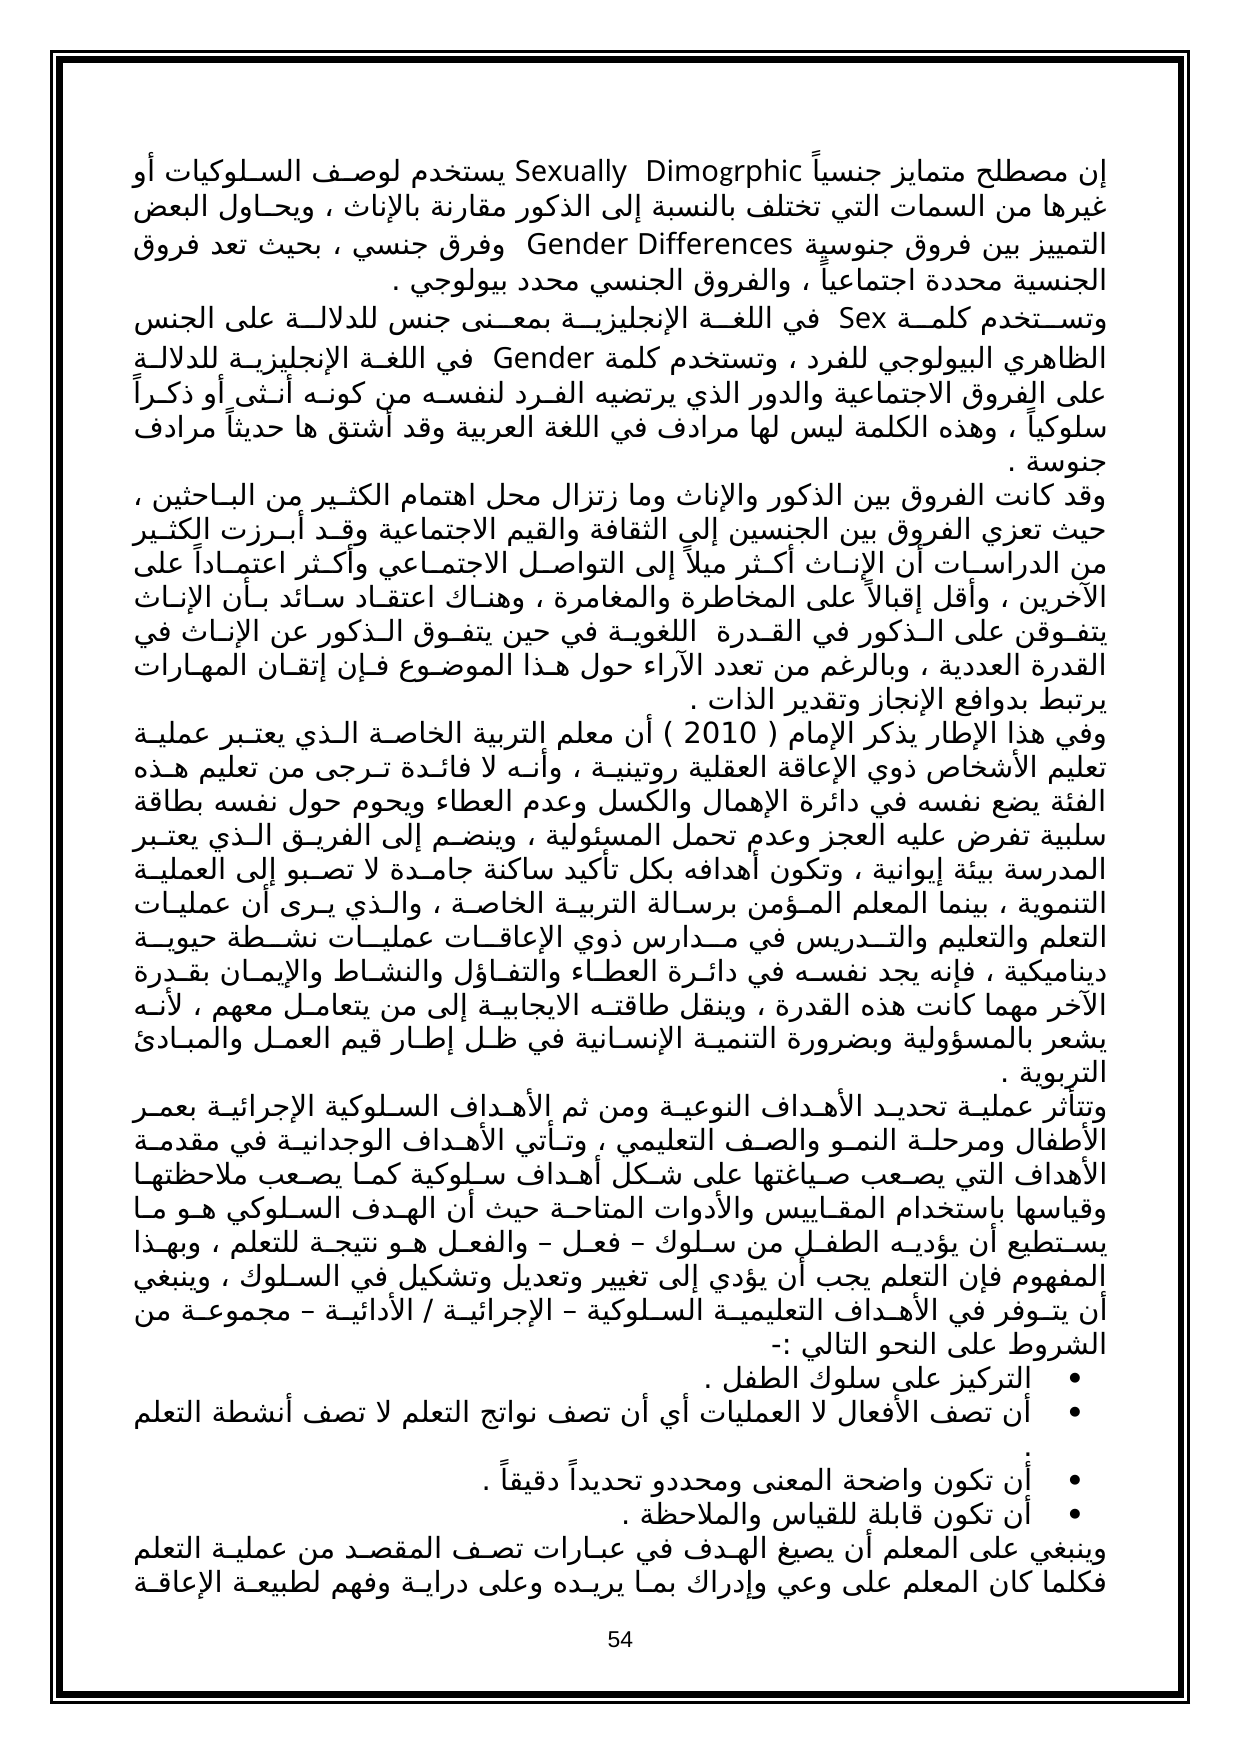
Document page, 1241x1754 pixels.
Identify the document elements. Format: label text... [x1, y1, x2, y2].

text وقد كانت الفروق بين الذكور والإناث وما زتزال محل اهتمام الكثير من الباحثين ، حيث تعزي الفروق بين الجنسين إلى الثقافة والقيم الاجتماعية وقد أبرزت الكثير من الدراسات أن الإناث أكثر ميلاً إلى التواصل الاجتماعي وأكثر اعتماداً على الآخرين ، وأقل إقبالاً على المخاطرة والمغامرة ، وهناك اعتقاد سائد بأن الإناث يتفوقن على الذكور في القدرة اللغوية في حين يتفوق الذكور عن الإناث في القدرة العددية ، وبالرغم من تعدد الآراء حول هذا الموضوع فإن إتقان المهارات يرتبط بدوافع الإنجاز وتقدير الذات . [133, 478, 1107, 716]
list التركيز على سلوك الطفل . [133, 1361, 1070, 1395]
text وفي هذا الإطار يذكر الإمام ( 2010 ) أن معلم التربية الخاصة الذي يعتبر عملية تعليم الأشخاص ذوي الإعاقة العقلية روتينية ، وأنه لا فائدة ترجى من تعليم هذه الفئة يضع نفسه في دائرة الإهمال والكسل وعدم العطاء ويحوم حول نفسه بطاقة سلبية تفرض عليه العجز وعدم تحمل المسئولية ، وينضم إلى الفريق الذي يعتبر المدرسة بيئة إيوانية ، وتكون أهدافه بكل تأكيد ساكنة جامدة لا تصبو إلى العملية التنموية ، بينما المعلم المؤمن برسالة التربية الخاصة ، والذي يرى أن عمليات التعلم والتعليم والتدريس في مدارس ذوي الإعاقات عمليات نشطة حيوية ديناميكية ، فإنه يجد نفسه في دائرة العطاء والتفاؤل والنشاط والإيمان بقدرة الآخر مهما كانت هذه القدرة ، وينقل طاقته الايجابية إلى من يتعامل معهم ، لأنه يشعر بالمسؤولية وبضرورة التنمية الإنسانية في ظل إطار قيم العمل والمبادئ التربوية . [133, 716, 1107, 1090]
text وتستخدم كلمة Sex في اللغة الإنجليزية بمعنى جنس للدلالة على الجنس الظاهري البيولوجي للفرد ، وتستخدم كلمة Gender في اللغة الإنجليزية للدلالة على الفروق الاجتماعية والدور الذي يرتضيه الفرد لنفسه من كونه أنثى أو ذكراً سلوكياً ، وهذه الكلمة ليس لها مرادف في اللغة العربية وقد أشتق ها حديثاً مرادف جنوسة . [133, 297, 1107, 478]
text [133, 1531, 1107, 1599]
list أن تكون واضحة المعنى ومحددو تحديداً دقيقاً . [133, 1463, 1070, 1497]
text إن مصطلح متمايز جنسياً Sexually Dimogrphic يستخدم لوصف السلوكيات أو غيرها من السمات التي تختلف بالنسبة إلى الذكور مقارنة بالإناث ، ويحاول البعض التمييز بين فروق جنوسية Gender Differences وفرق جنسي ، بحيث تعد فروق الجنسية محددة اجتماعياً ، والفروق الجنسي محدد بيولوجي . [133, 150, 1107, 297]
text وتتأثر عملية تحديد الأهداف النوعية ومن ثم الأهداف السلوكية الإجرائية بعمر الأطفال ومرحلة النمو والصف التعليمي ، وتأتي الأهداف الوجدانية في مقدمة الأهداف التي يصعب صياغتها على شكل أهداف سلوكية كما يصعب ملاحظتها وقياسها باستخدام المقاييس والأدوات المتاحة حيث أن الهدف السلوكي هو ما يستطيع أن يؤديه الطفل من سلوك – فعل – والفعل هو نتيجة للتعلم ، وبهذا المفهوم فإن التعلم يجب أن يؤدي إلى تغيير وتعديل وتشكيل في السلوك ، وينبغي أن يتوفر في الأهداف التعليمية السلوكية – الإجرائية / الأدائية – مجموعة من الشروط على النحو التالي :- [133, 1090, 1107, 1361]
list أن تكون قابلة للقياس والملاحظة . [133, 1497, 1070, 1531]
list أن تصف الأفعال لا العمليات أي أن تصف نواتج التعلم لا تصف أنشطة التعلم . [133, 1395, 1070, 1463]
